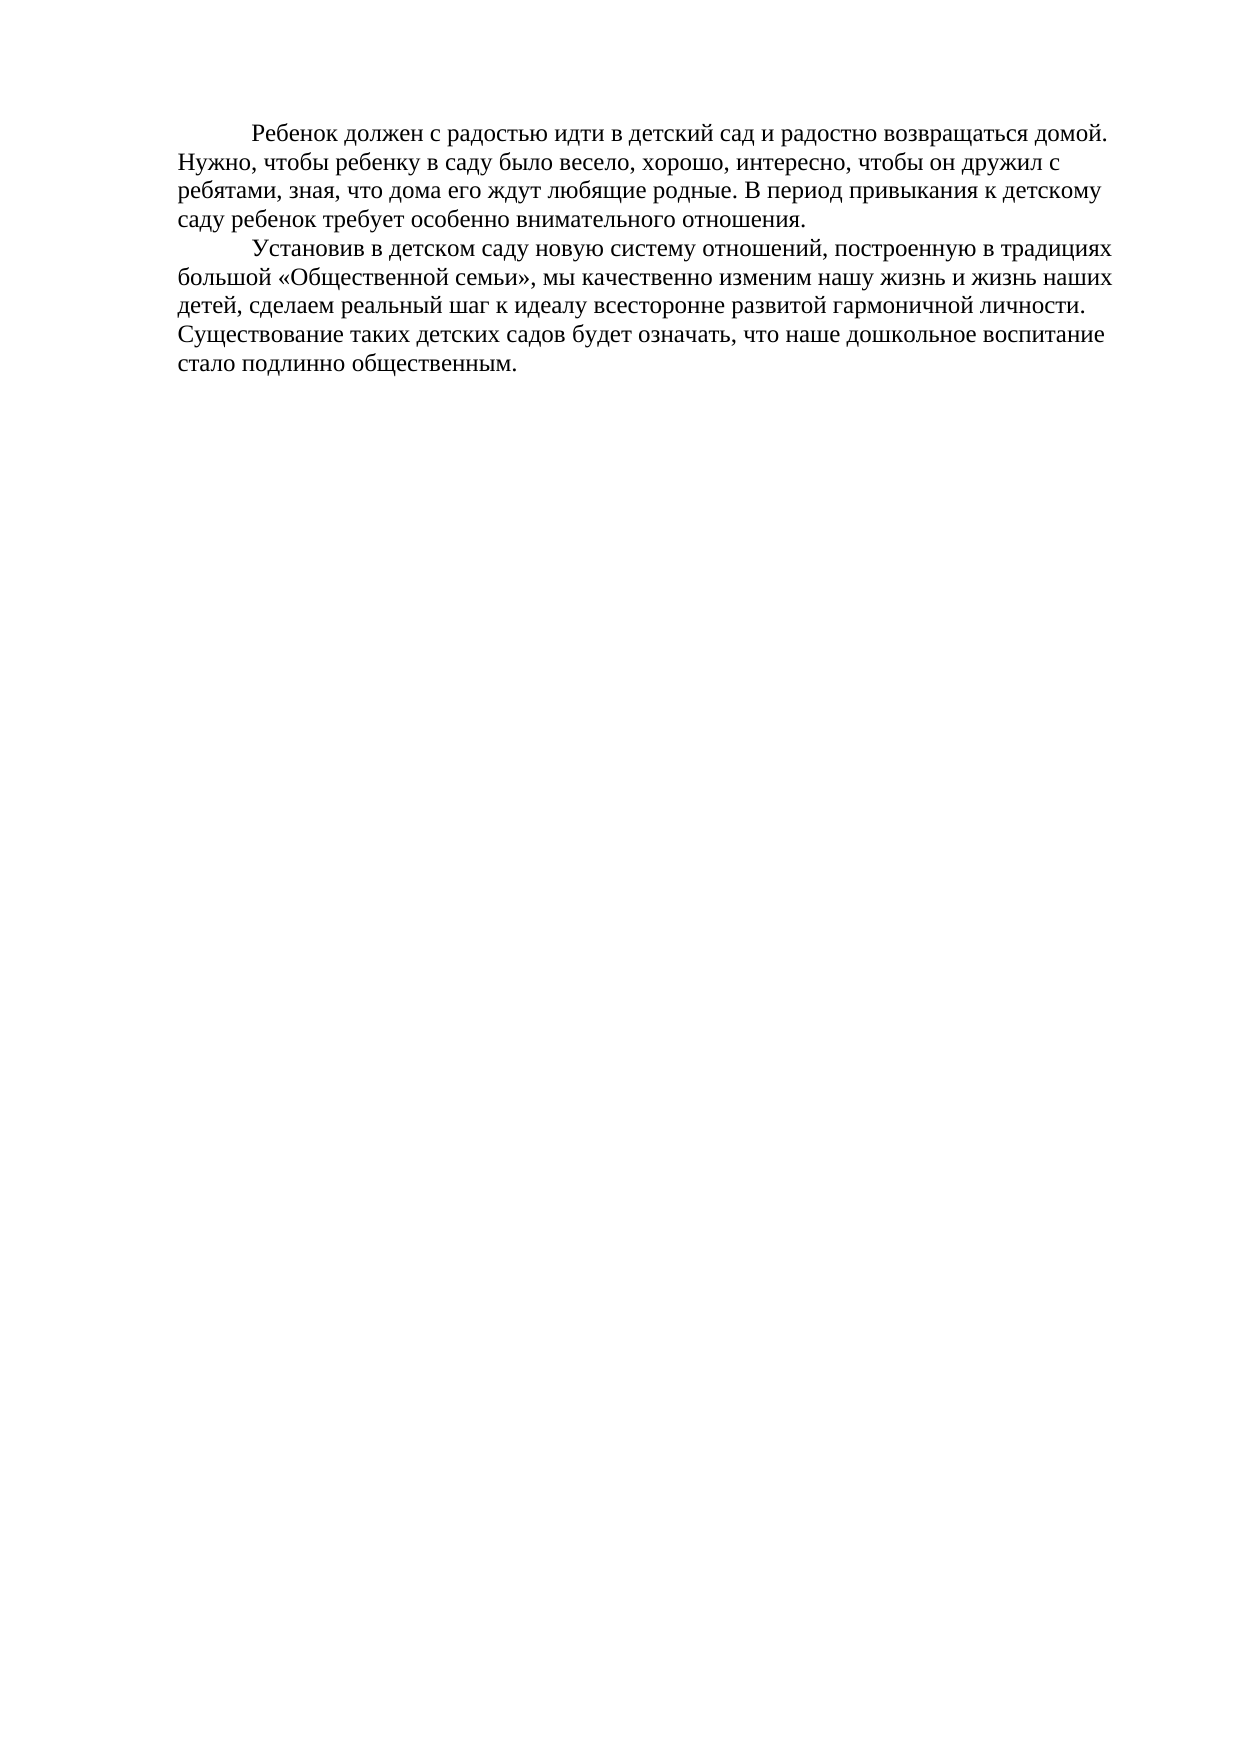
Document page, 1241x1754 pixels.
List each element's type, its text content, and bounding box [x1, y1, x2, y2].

text Установив в детском саду новую систему отношений, построенную в традициях большой «Общественной семьи», мы качественно изменим нашу жизнь и жизнь наших детей, сделаем реальный шаг к идеалу всесторонне развитой гармоничной личности. Существование таких детских садов будет означать, что наше дошкольное воспитание стало подлинно общественным. [177, 233, 1152, 377]
text Ребенок должен с радостью идти в детский сад и радостно возвращаться домой. Нужно, чтобы ребенку в саду было весело, хорошо, интересно, чтобы он дружил с ребятами, зная, что дома его ждут любящие родные. В период привыкания к детскому саду ребенок требует особенно внимательного отношения. [177, 118, 1152, 233]
